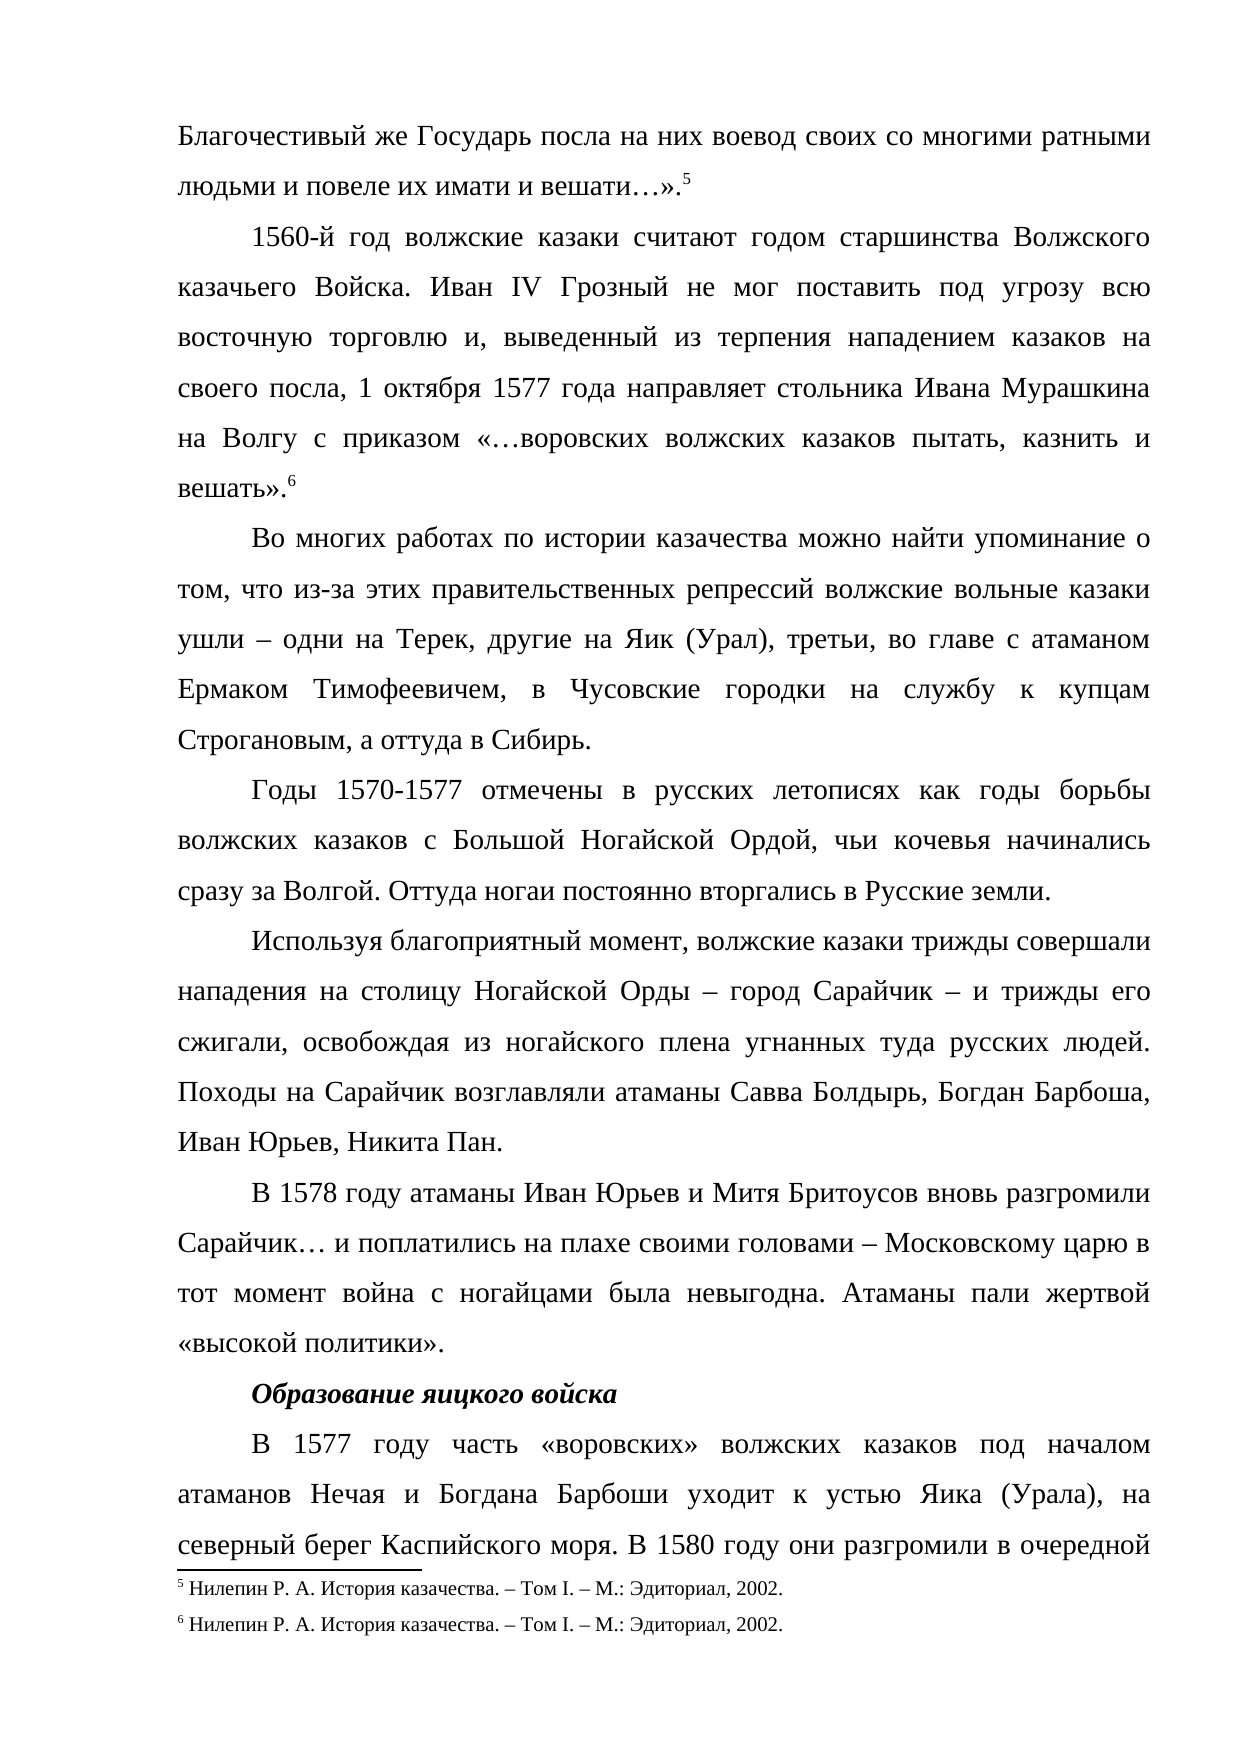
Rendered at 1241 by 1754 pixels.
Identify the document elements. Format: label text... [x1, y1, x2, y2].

text В 1578 году атаманы Иван Юрьев и Митя Бритоусов вновь разгромили Сарайчик… и поплатились на плахе своими головами – Московскому царю в тот момент война с ногайцами была невыгодна. Атаманы пали жертвой «высокой политики». [177, 1175, 1152, 1359]
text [177, 118, 1152, 202]
text 1560-й год волжские казаки считают годом старшинства Волжского казачьего Войска. Иван IV Грозный не мог поставить под угрозу всю восточную торговлю и, выведенный из терпения нападением казаков на своего посла, 1 октября 1577 года направляет стольника Ивана Мурашкина на Волгу с приказом «…воровских волжских казаков пытать, казнить и вешать». [177, 219, 1152, 504]
text Используя благоприятный момент, волжские казаки трижды совершали нападения на столицу Ногайской Орды – город Сарайчик – и трижды его сжигали, освобождая из ногайского плена угнанных туда русских людей. Походы на Сарайчик возглавляли атаманы Савва Болдырь, Богдан Барбоша, Иван Юрьев, Никита Пан. [177, 923, 1152, 1158]
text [177, 1426, 1152, 1560]
text Годы 1570-1577 отмечены в русских летописях как годы борьбы волжских казаков с Большой Ногайской Ордой, чьи кочевья начинались сразу за Волгой. Оттуда ногаи постоянно вторгались в Русские земли. [177, 772, 1152, 906]
text Во многих работах по истории казачества можно найти упоминание о том, что из-за этих правительственных репрессий волжские вольные казаки ушли – одни на Терек, другие на Яик (Урал), третьи, во главе с атаманом Ермаком Тимофеевичем, в Чусовские городки на службу к купцам Строгановым, а оттуда в Сибирь. [177, 521, 1152, 755]
text Образование яицкого войска [177, 1376, 1152, 1409]
